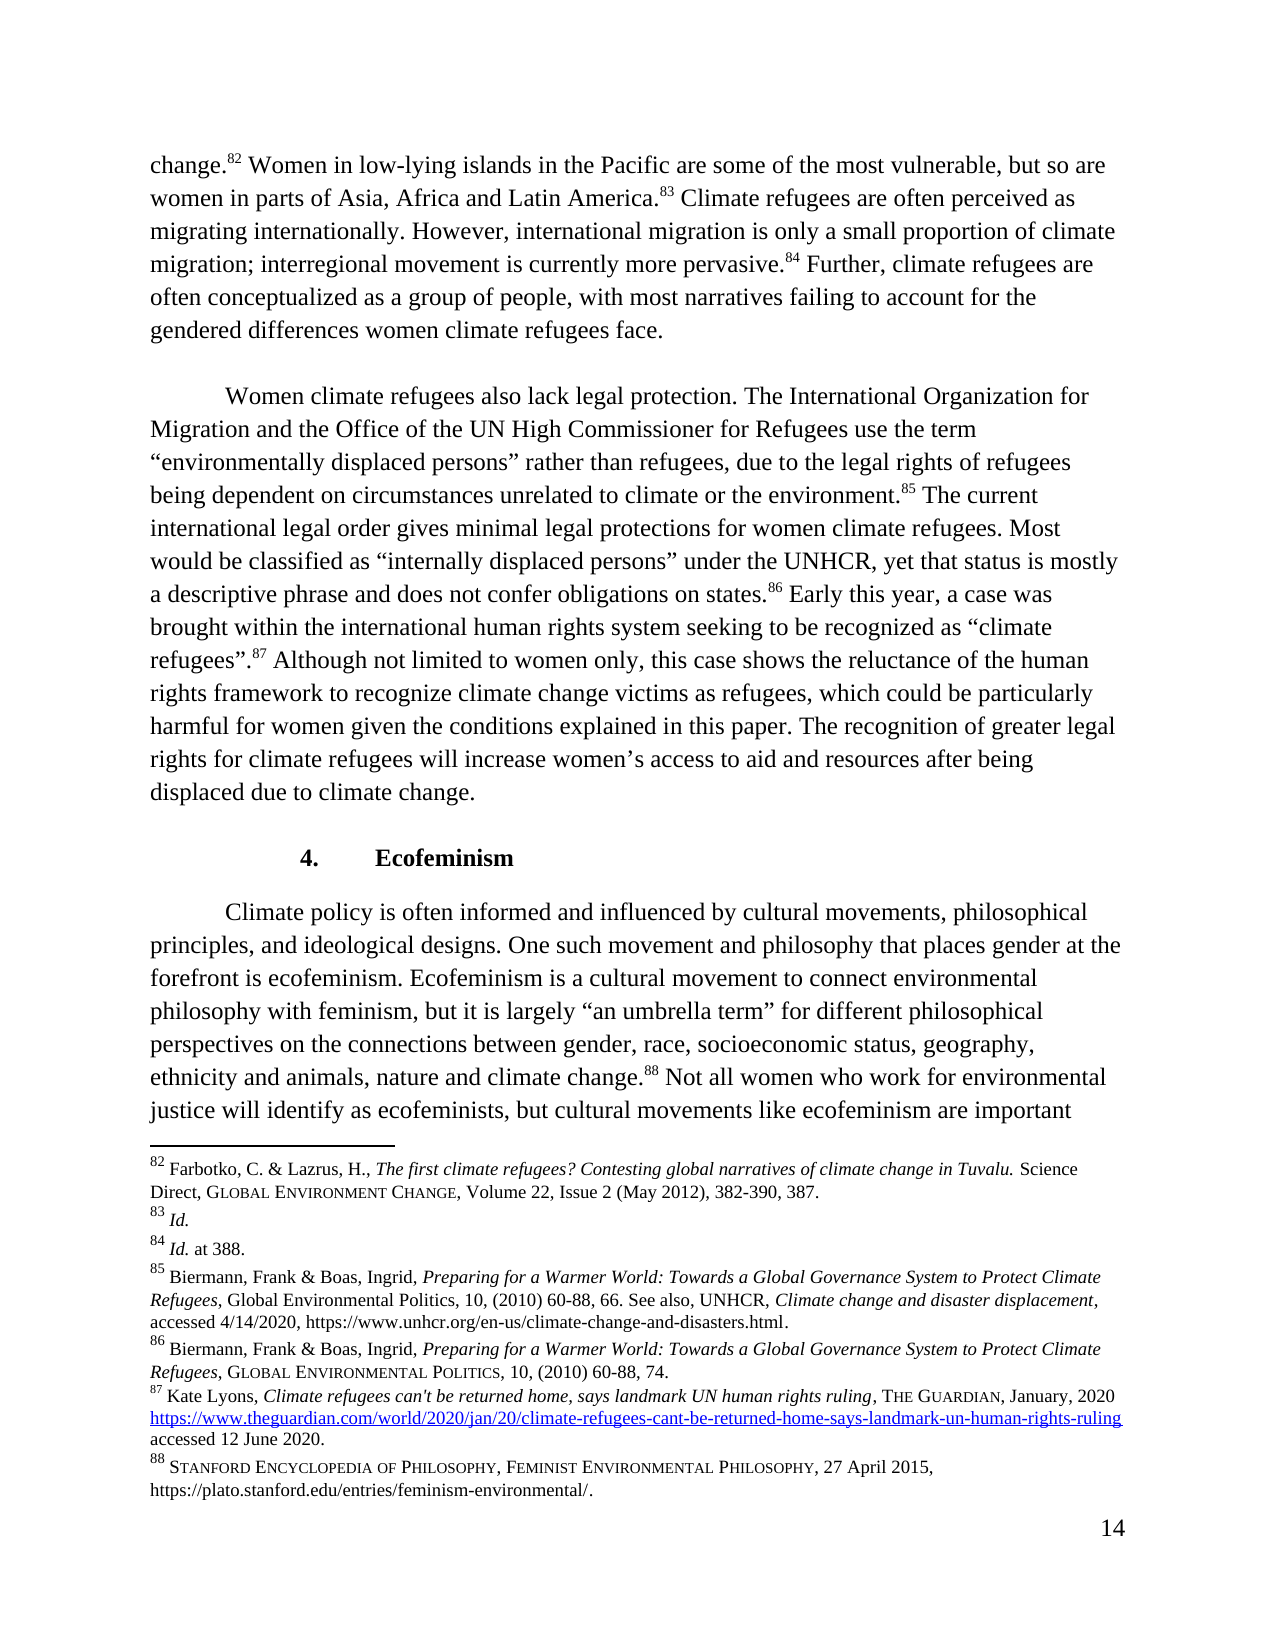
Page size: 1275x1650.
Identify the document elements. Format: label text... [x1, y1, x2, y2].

text Climate policy is often informed and influenced by cultural movements, philosophical principles, and ideological designs. One such movement and philosophy that places gender at the forefront is ecofeminism. Ecofeminism is a cultural movement to connect environmental philosophy with feminism, but it is largely “an umbrella term” for different philosophical perspectives on the connections between gender, race, socioeconomic status, geography, ethnicity and animals, nature and climate change. Not all women who work for environmental justice will identify as ecofeminists, but cultural movements like ecofeminism are important because women can be driving forces for change, as women tend to show more support for pro-environmental policies and to vote for pro-environmental leaders. [150, 897, 1125, 1124]
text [150, 150, 1125, 344]
text Women climate refugees also lack legal protection. The International Organization for Migration and the Office of the UN High Commissioner for Refugees use the term “environmentally displaced persons” rather than refugees, due to the legal rights of refugees being dependent on circumstances unrelated to climate or the environment. The current international legal order gives minimal legal protections for women climate refugees. Most would be classified as “internally displaced persons” under the UNHCR, yet that status is mostly a descriptive phrase and does not confer obligations on states. Early this year, a case was brought within the international human rights system seeking to be recognized as “climate refugees”. Although not limited to women only, this case shows the reluctance of the human rights framework to recognize climate change victims as refugees, which could be particularly harmful for women given the conditions explained in this paper. The recognition of greater legal rights for climate refugees will increase women’s access to aid and resources after being displaced due to climate change. [150, 381, 1125, 806]
text Ecofeminism [300, 843, 1125, 872]
